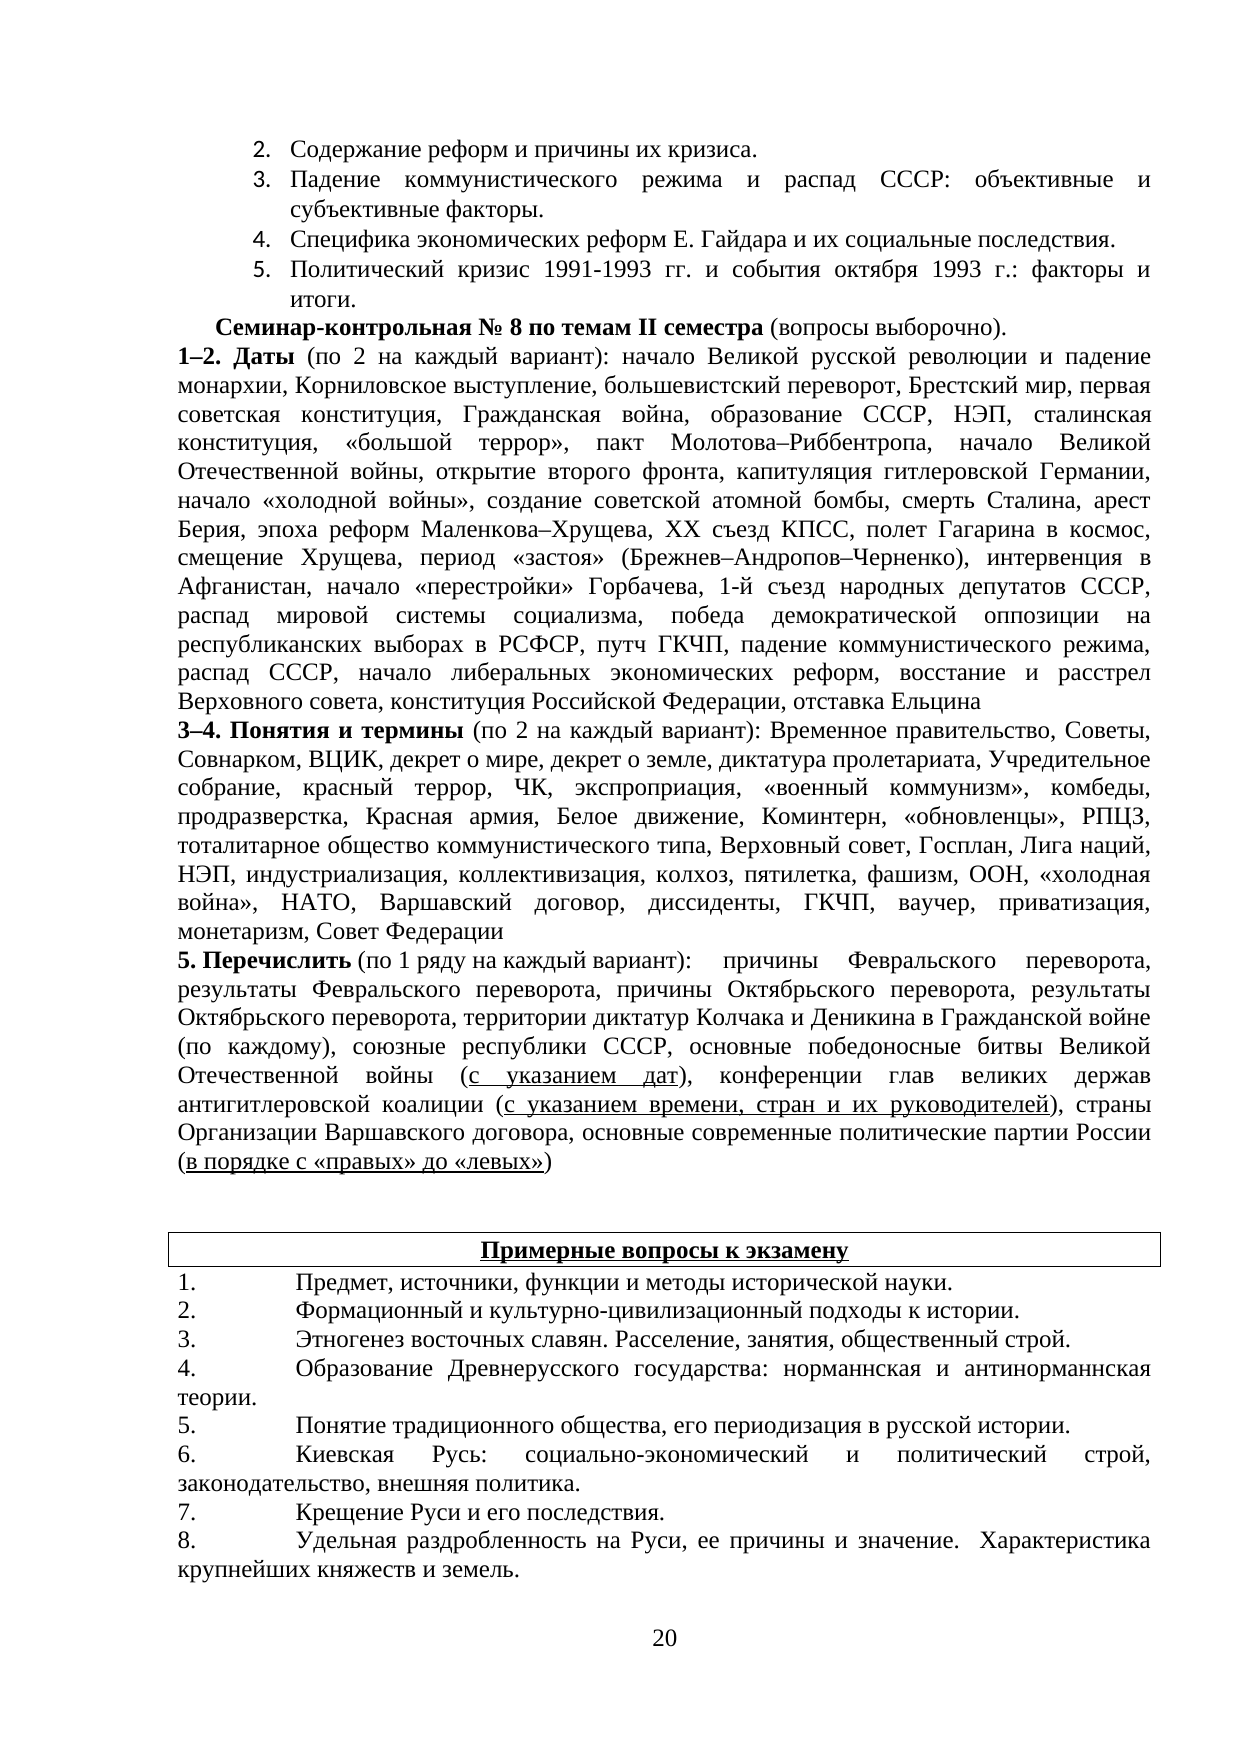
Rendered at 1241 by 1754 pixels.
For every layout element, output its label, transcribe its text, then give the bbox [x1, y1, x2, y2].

list Этногенез восточных славян. Расселение, занятия, общественный строй. [177, 1324, 1152, 1353]
list Понятие традиционного общества, его периодизация в русской истории. [177, 1411, 1152, 1439]
text Семинар-контрольная № 8 по темам II семестра (вопросы выборочно). [215, 312, 1152, 341]
text 3–4. Понятия и термины (по 2 на каждый вариант): Временное правительство, Советы, Совнарком, ВЦИК, декрет о мире, декрет о земле, диктатура пролетариата, Учредительное собрание, красный террор, ЧК, экспроприация, «военный коммунизм», комбеды, продразверстка, Красная армия, Белое движение, Коминтерн, «обновленцы», РПЦЗ, тоталитарное общество коммунистического типа, Верховный совет, Госплан, Лига наций, НЭП, индустриализация, коллективизация, колхоз, пятилетка, фашизм, ООН, «холодная война», НАТО, Варшавский договор, диссиденты, ГКЧП, ваучер, приватизация, монетаризм, Совет Федерации [177, 715, 1152, 945]
list Формационный и культурно-цивилизационный подходы к истории. [177, 1296, 1152, 1324]
list Крещение Руси и его последствия. [177, 1497, 1152, 1526]
list Удельная раздробленность на Руси, ее причины и значение. Характеристика крупнейших княжеств и земель. [177, 1526, 1152, 1583]
text 1–2. Даты (по 2 на каждый вариант): начало Великой русской революции и падение монархии, Корниловское выступление, большевистский переворот, Брестский мир, первая советская конституция, Гражданская война, образование СССР, НЭП, сталинская конституция, «большой террор», пакт Молотова–Риббентропа, начало Великой Отечественной войны, открытие второго фронта, капитуляция гитлеровской Германии, начало «холодной войны», создание советской атомной бомбы, смерть Сталина, арест Берия, эпоха реформ Маленкова–Хрущева, ХХ съезд КПСС, полет Гагарина в космос, смещение Хрущева, период «застоя» (Брежнев–Андропов–Черненко), интервенция в Афганистан, начало «перестройки» Горбачева, 1-й съезд народных депутатов СССР, распад мировой системы социализма, победа демократической оппозиции на республиканских выборах в РСФСР, путч ГКЧП, падение коммунистического режима, распад СССР, начало либеральных экономических реформ, восстание и расстрел Верховного совета, конституция Российской Федерации, отставка Ельцина [177, 341, 1152, 715]
text Примерные вопросы к экзамену [169, 1233, 1160, 1266]
list Образование Древнерусского государства: норманнская и антинорманнская теории. [177, 1353, 1152, 1411]
list Специфика экономических реформ Е. Гайдара и их социальные последствия. [252, 223, 1152, 253]
list Предмет, источники, функции и методы исторической науки. [177, 1267, 1152, 1296]
list Падение коммунистического режима и распад СССР: объективные и субъективные факторы. [252, 163, 1152, 223]
list Политический кризис 1991-1993 гг. и события октября 1993 г.: факторы и итоги. [252, 253, 1152, 312]
list Содержание реформ и причины их кризиса. [252, 133, 1152, 163]
list Киевская Русь: социально-экономический и политический строй, законодательство, внешняя политика. [177, 1439, 1152, 1497]
text 5. Перечислить (по 1 ряду на каждый вариант): причины Февральского переворота, результаты Февральского переворота, причины Октябрьского переворота, результаты Октябрьского переворота, территории диктатур Колчака и Деникина в Гражданской войне (по каждому), союзные республики СССР, основные победоносные битвы Великой Отечественной войны (с указанием дат), конференции глав великих держав антигитлеровской коалиции (с указанием времени, стран и их руководителей), страны Организации Варшавского договора, основные современные политические партии России (в порядке с «правых» до «левых») [177, 945, 1152, 1175]
